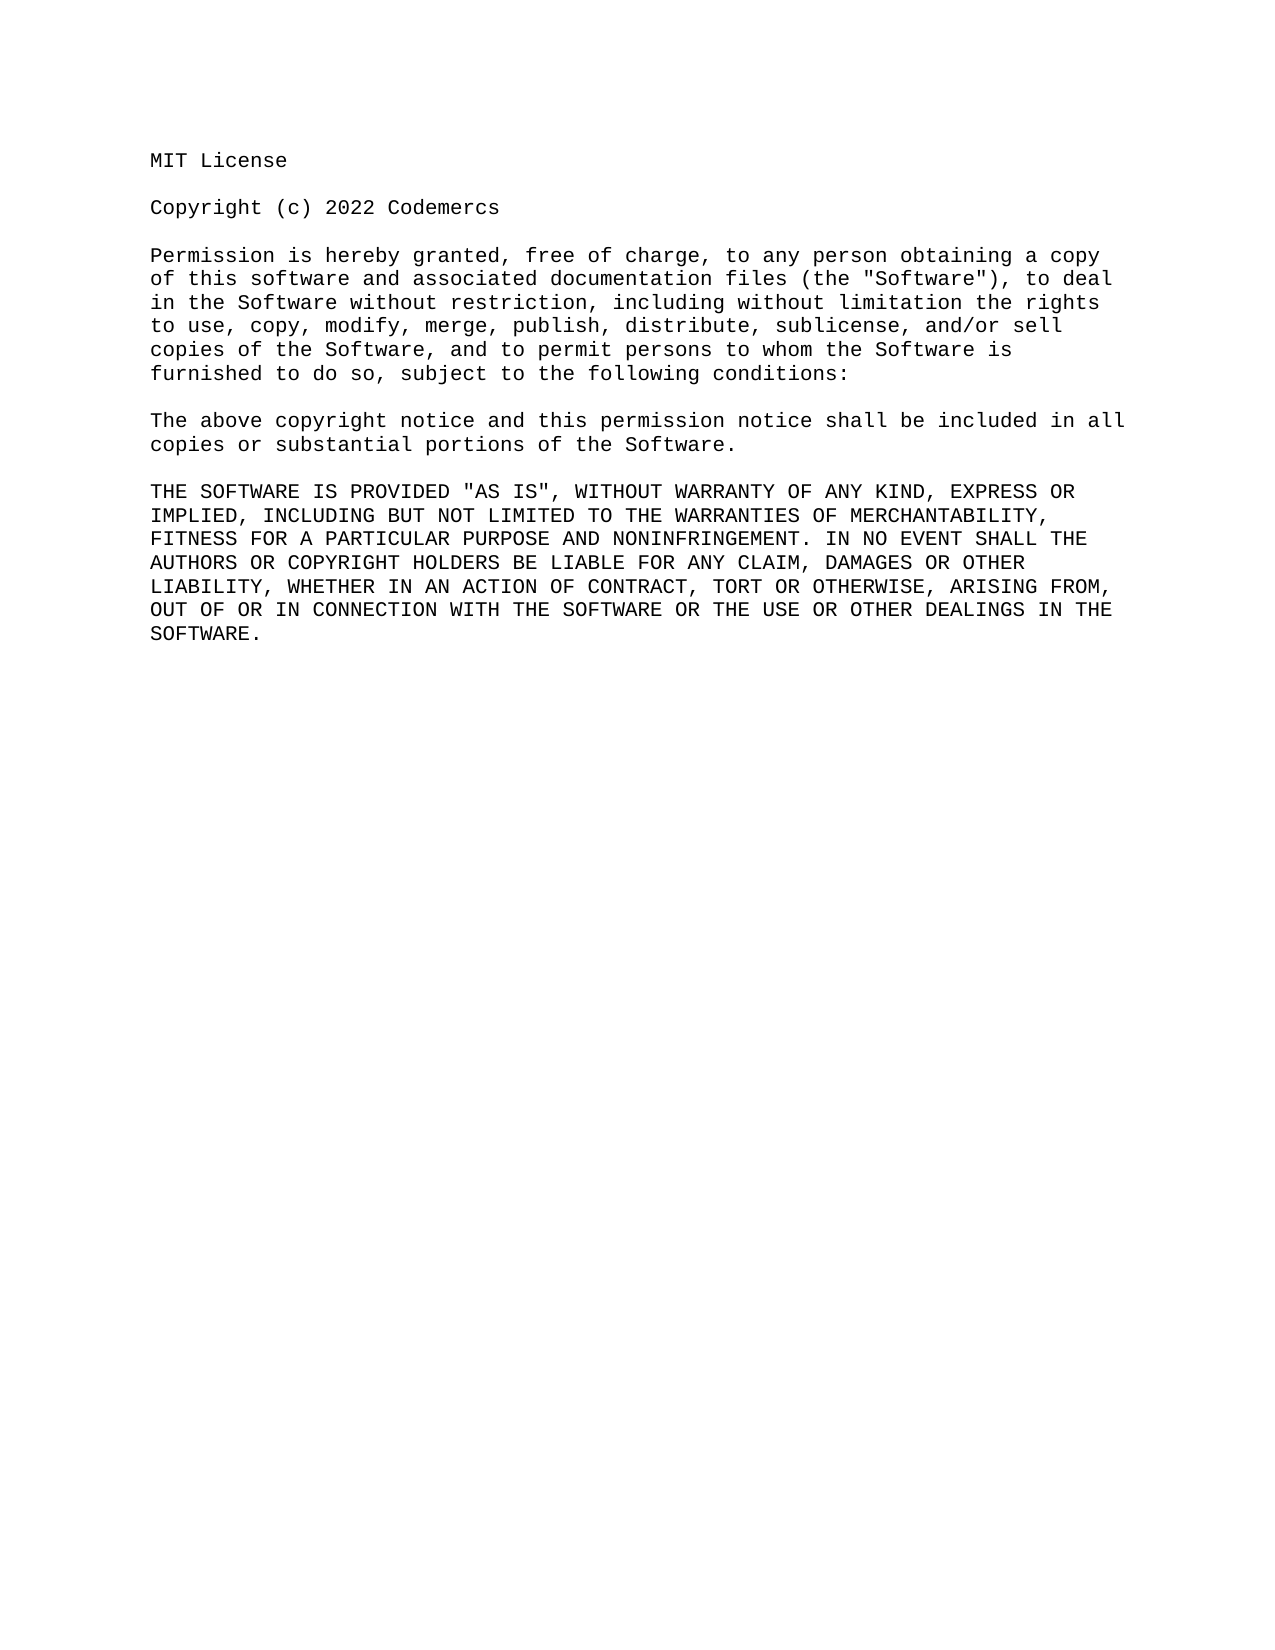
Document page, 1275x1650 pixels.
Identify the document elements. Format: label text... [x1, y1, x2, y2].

text copies of the Software, and to permit persons to whom the Software is [150, 339, 1125, 363]
text OUT OF OR IN CONNECTION WITH THE SOFTWARE OR THE USE OR OTHER DEALINGS IN THE [150, 599, 1125, 623]
text The above copyright notice and this permission notice shall be included in all [150, 410, 1125, 434]
text IMPLIED, INCLUDING BUT NOT LIMITED TO THE WARRANTIES OF MERCHANTABILITY, [150, 505, 1125, 528]
text to use, copy, modify, merge, publish, distribute, sublicense, and/or sell [150, 316, 1125, 339]
text of this software and associated documentation files (the "Software"), to deal [150, 268, 1125, 292]
text FITNESS FOR A PARTICULAR PURPOSE AND NONINFRINGEMENT. IN NO EVENT SHALL THE [150, 528, 1125, 552]
text MIT License [150, 150, 1125, 174]
text SOFTWARE. [150, 623, 1125, 647]
text AUTHORS OR COPYRIGHT HOLDERS BE LIABLE FOR ANY CLAIM, DAMAGES OR OTHER [150, 552, 1125, 576]
text furnished to do so, subject to the following conditions: [150, 363, 1125, 386]
text THE SOFTWARE IS PROVIDED "AS IS", WITHOUT WARRANTY OF ANY KIND, EXPRESS OR [150, 481, 1125, 505]
text Permission is hereby granted, free of charge, to any person obtaining a copy [150, 244, 1125, 268]
text LIABILITY, WHETHER IN AN ACTION OF CONTRACT, TORT OR OTHERWISE, ARISING FROM, [150, 576, 1125, 599]
text Copyright (c) 2022 Codemercs [150, 197, 1125, 221]
text in the Software without restriction, including without limitation the rights [150, 292, 1125, 316]
text copies or substantial portions of the Software. [150, 434, 1125, 457]
